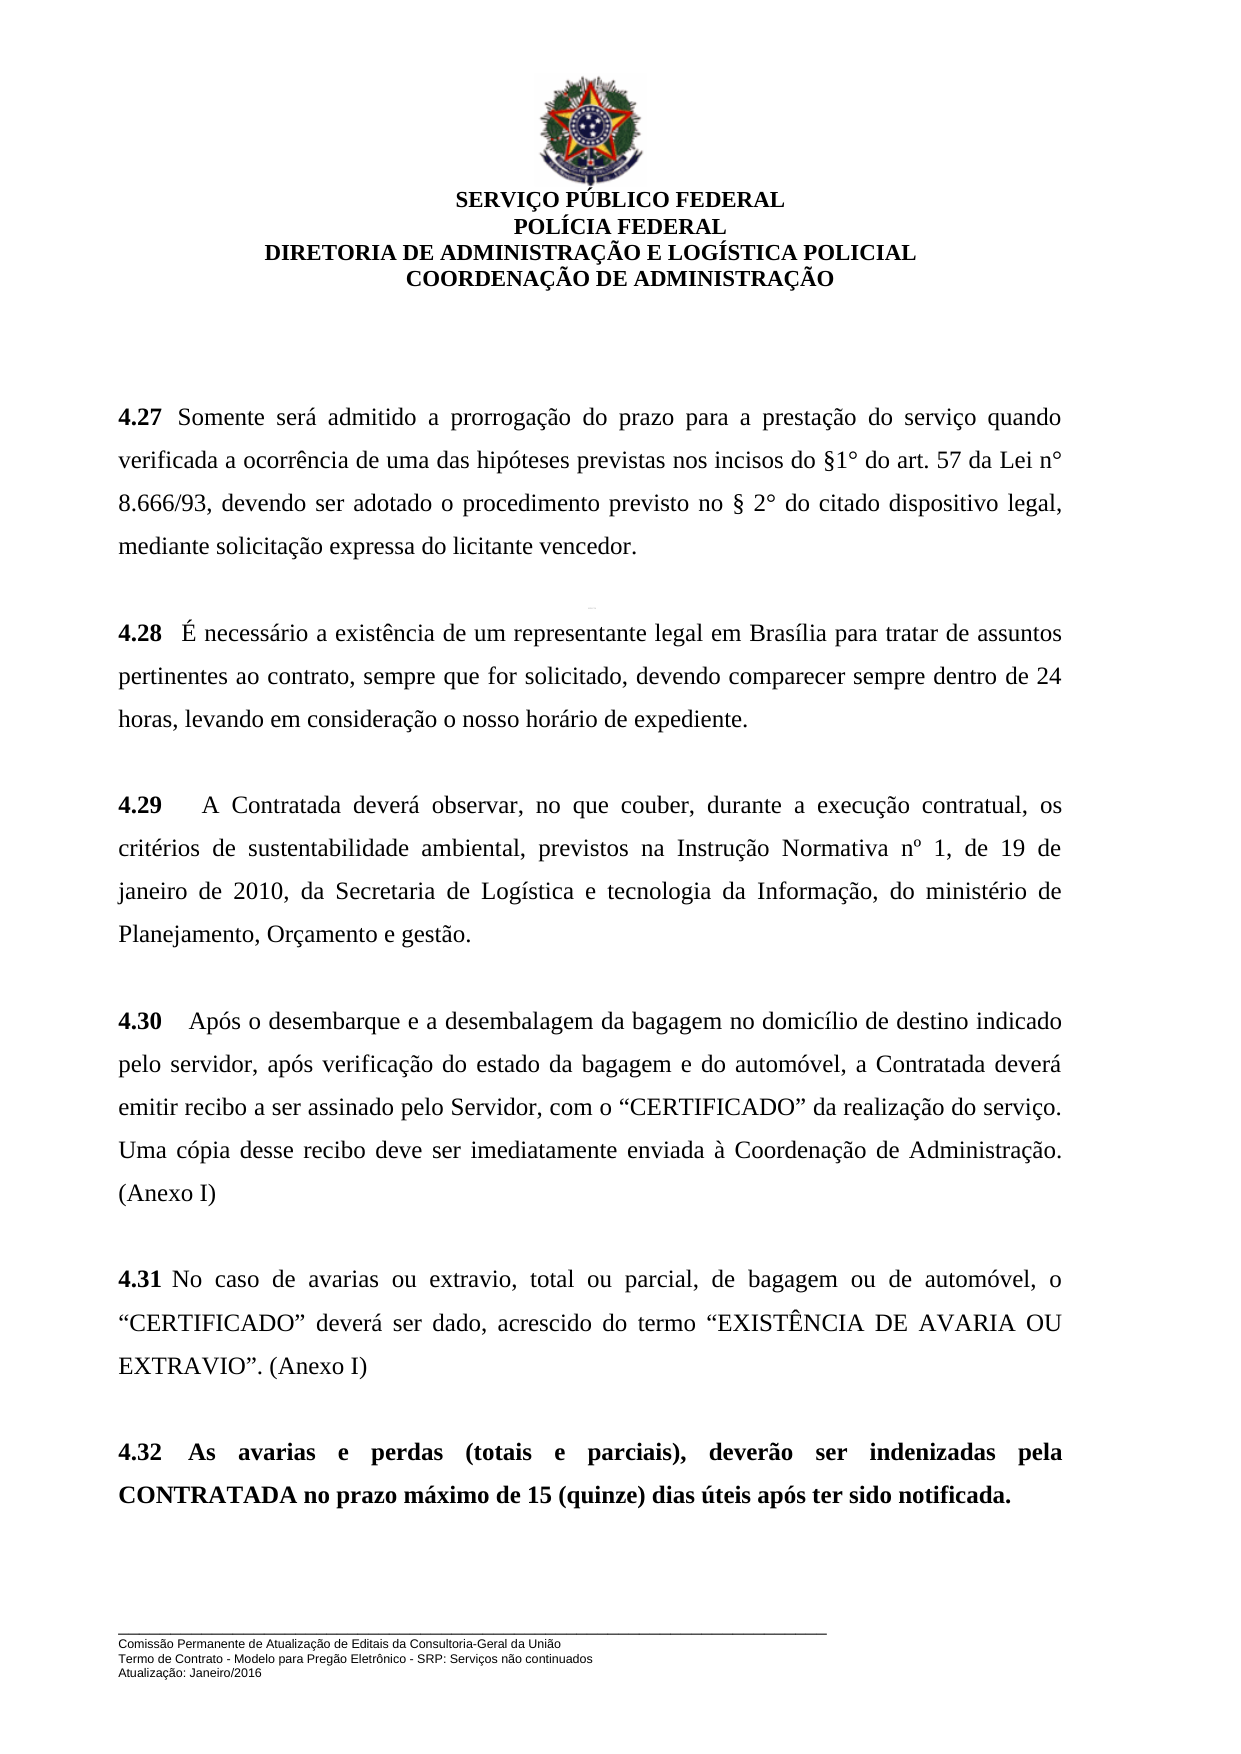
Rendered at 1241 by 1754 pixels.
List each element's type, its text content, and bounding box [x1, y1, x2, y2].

text 4.31 No caso de avarias ou extravio, total ou parcial, de bagagem ou de automóvel, o “CERTIFICADO” deverá ser dado, acrescido do termo “EXISTÊNCIA DE AVARIA OU EXTRAVIO”. (Anexo I) [118, 1264, 1063, 1379]
text 4.30 Após o desembarque e a desembalagem da bagagem no domicílio de destino indicado pelo servidor, após verificação do estado da bagagem e do automóvel, a Contratada deverá emitir recibo a ser assinado pelo Servidor, com o “CERTIFICADO” da realização do serviço. Uma cópia desse recibo deve ser imediatamente enviada à Coordenação de Administração. (Anexo I) [118, 1006, 1063, 1207]
text 4.28 É necessário a existência de um representante legal em Brasília para tratar de assuntos pertinentes ao contrato, sempre que for solicitado, devendo comparecer sempre dentro de 24 horas, levando em consideração o nosso horário de expediente. [118, 618, 1063, 733]
text 4.27 Somente será admitido a prorrogação do prazo para a prestação do serviço quando verificada a ocorrência de uma das hipóteses previstas nos incisos do §1° do art. 57 da Lei n° 8.666/93, devendo ser adotado o procedimento previsto no § 2° do citado dispositivo legal, mediante solicitação expressa do licitante vencedor. [118, 402, 1063, 560]
text 4.29 A Contratada deverá observar, no que couber, durante a execução contratual, os critérios de sustentabilidade ambiental, previstos na Instrução Normativa nº 1, de 19 de janeiro de 2010, da Secretaria de Logística e tecnologia da Informação, do ministério de Planejamento, Orçamento e gestão. [118, 790, 1063, 948]
text 4.32 As avarias e perdas (totais e parciais), deverão ser indenizadas pela CONTRATADA no prazo máximo de 15 (quinze) dias úteis após ter sido notificada. [118, 1437, 1063, 1509]
